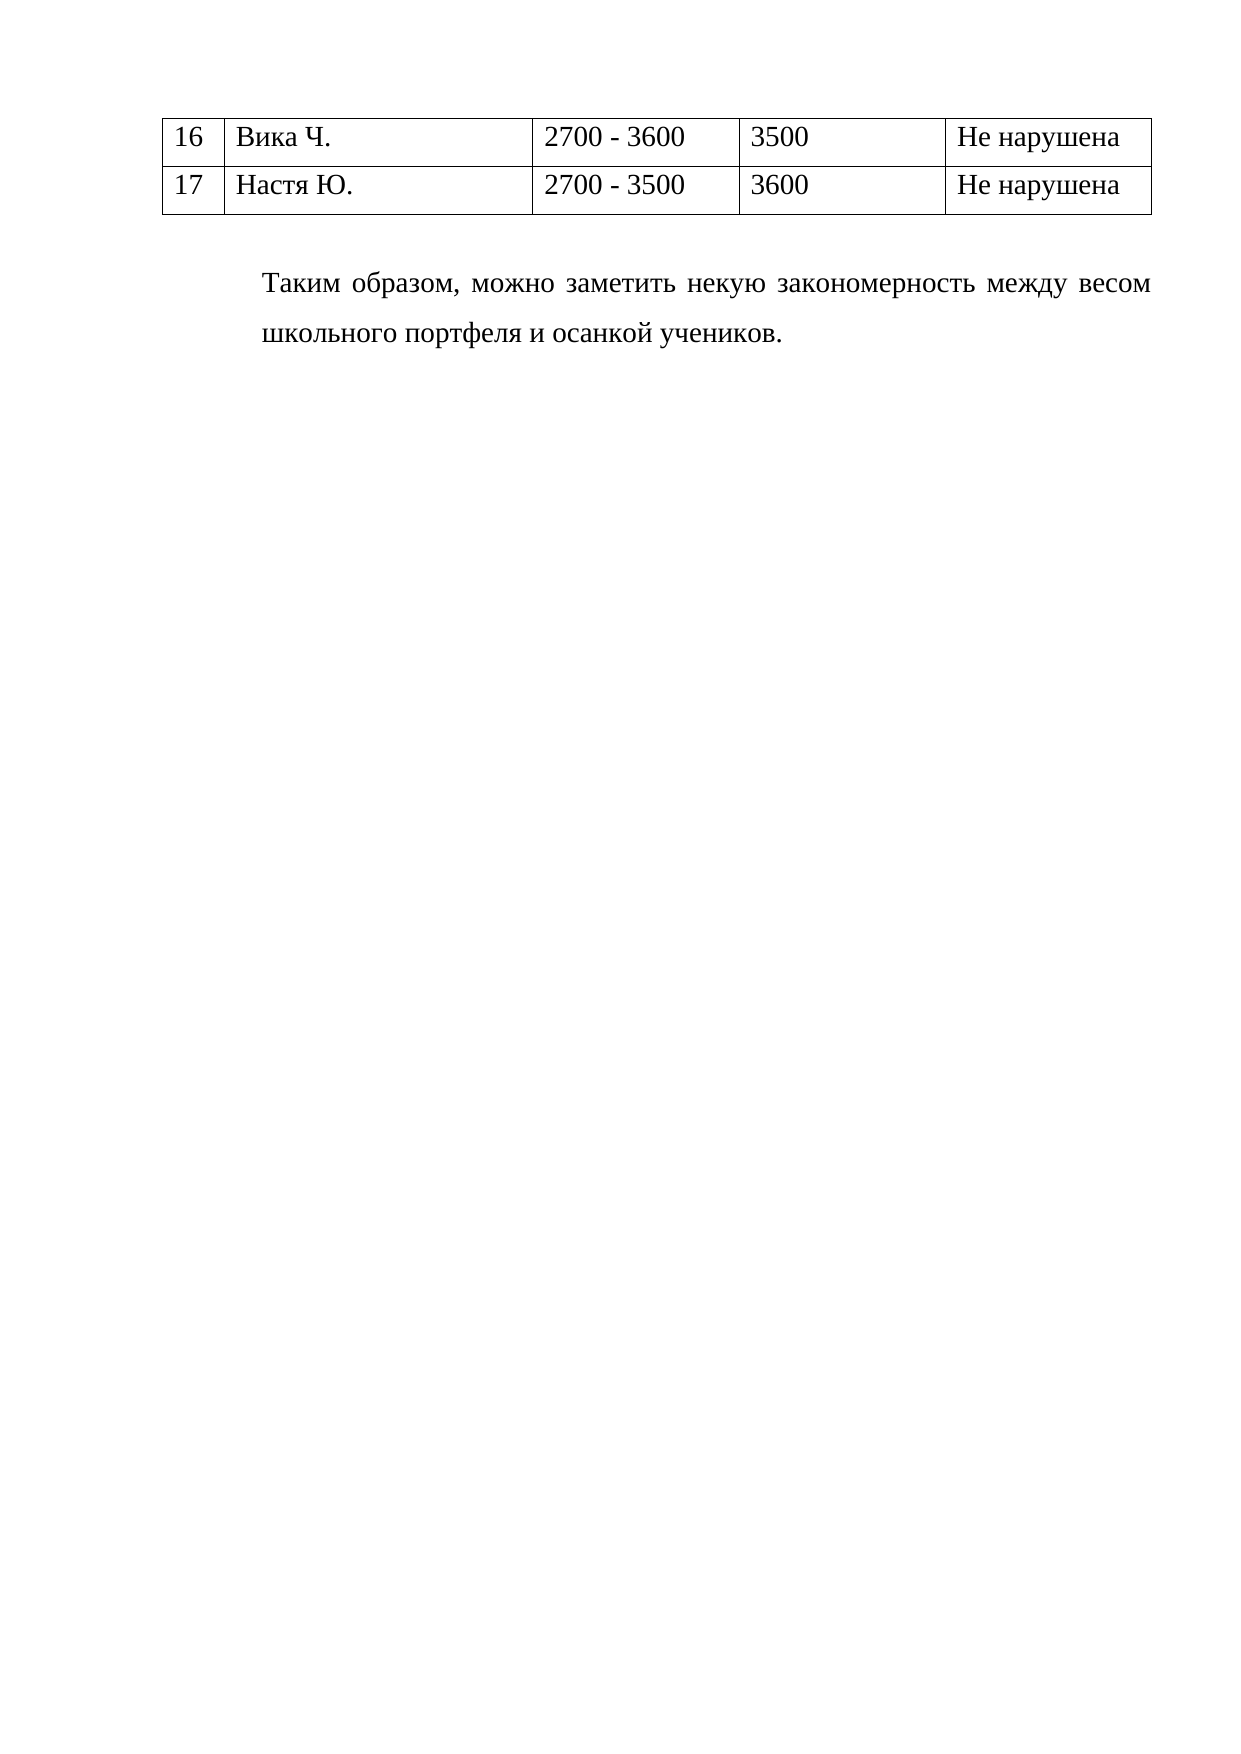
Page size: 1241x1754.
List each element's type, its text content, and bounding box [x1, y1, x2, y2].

table_cell Не нарушена [946, 119, 1151, 166]
table_cell 16 [163, 119, 224, 166]
table_cell 3600 [740, 167, 945, 213]
table_cell Не нарушена [946, 167, 1151, 213]
table_cell 2700 - 3600 [533, 119, 739, 166]
table_cell Вика Ч. [225, 119, 532, 166]
list Таким образом, можно заметить некую закономерность между весом школьного портфеля и осанкой учеников. [262, 265, 1152, 349]
table_cell 3500 [740, 119, 945, 166]
table_cell 17 [163, 167, 224, 213]
table_cell Настя Ю. [225, 167, 532, 213]
table_cell 2700 - 3500 [533, 167, 739, 213]
